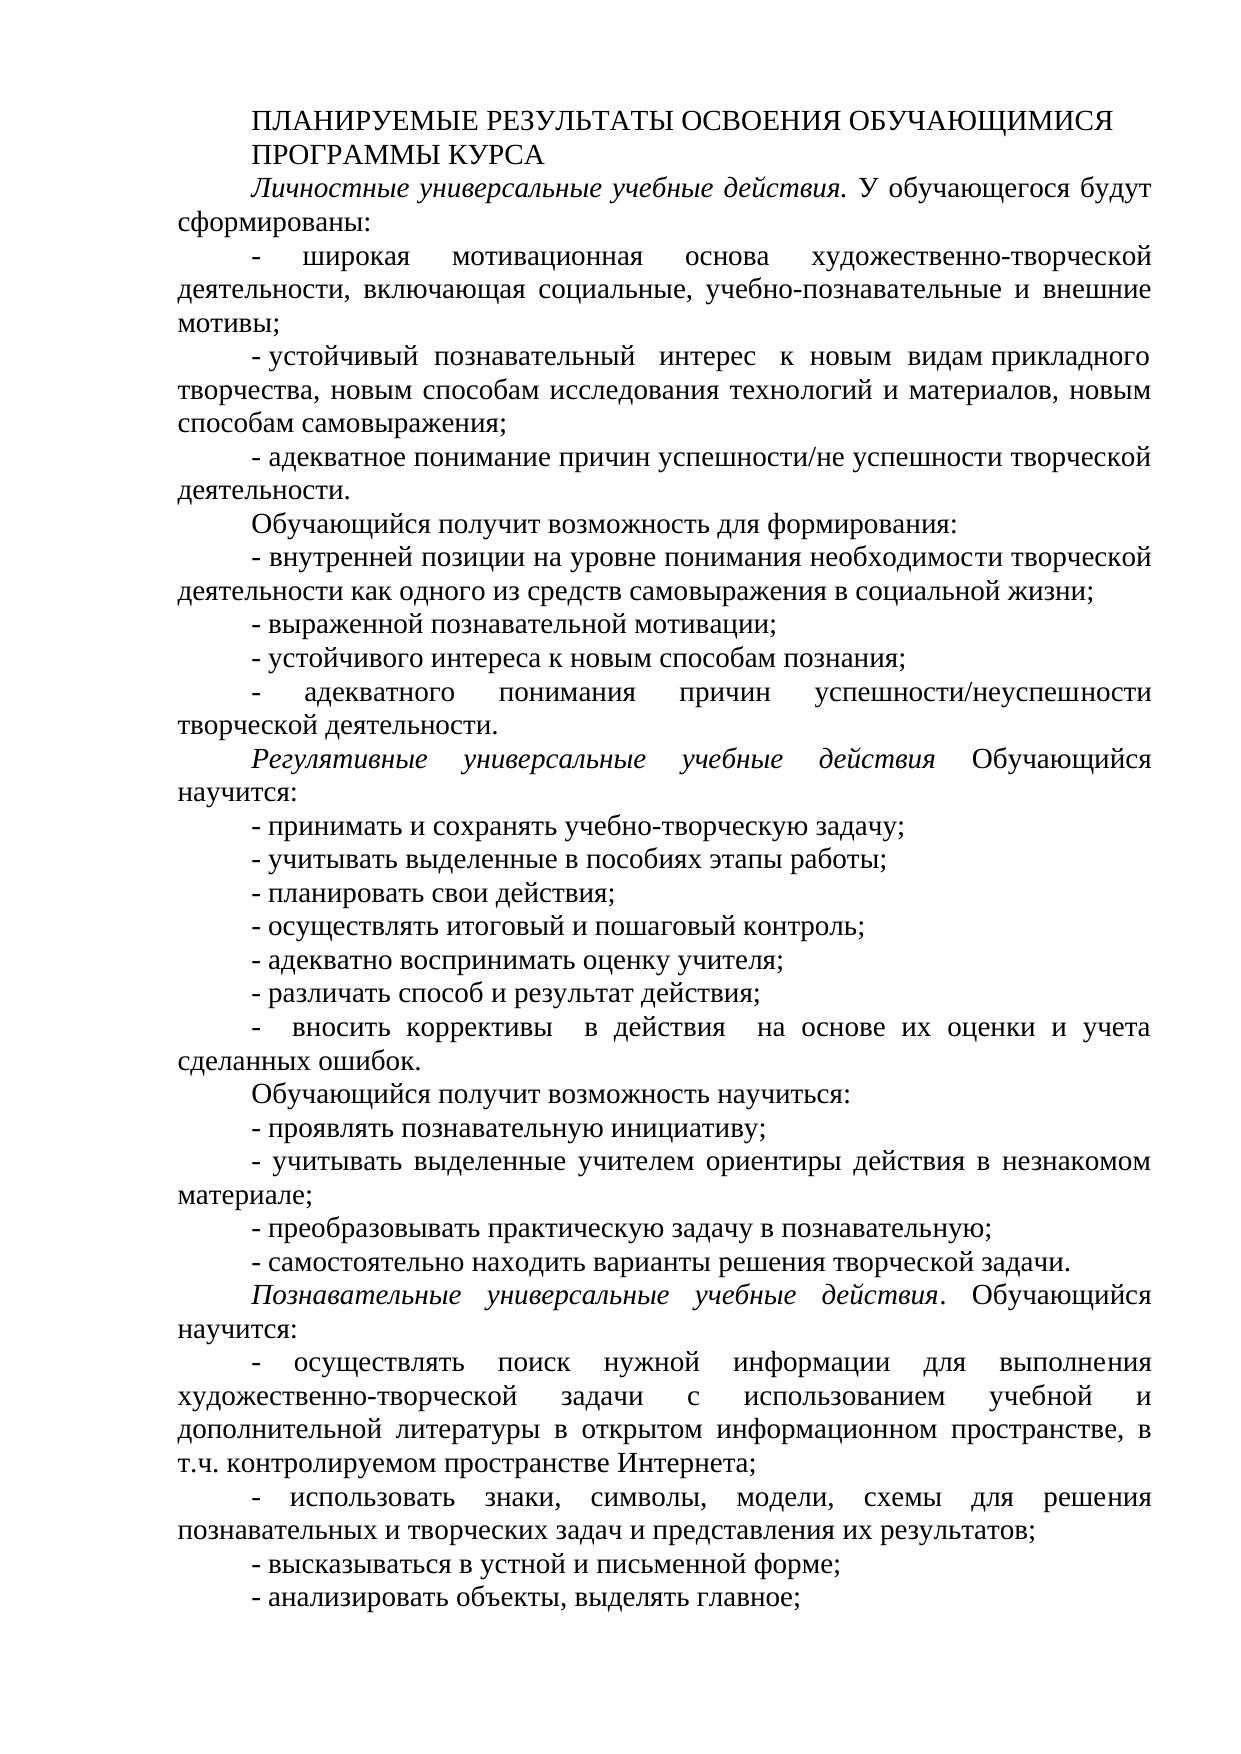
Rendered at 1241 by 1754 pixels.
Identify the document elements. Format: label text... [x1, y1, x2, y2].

text Обучающийся получит возможность научиться: [177, 1076, 1152, 1110]
text Регулятивные универсальные учебные действия Обучающийся научится: [177, 741, 1152, 808]
text Обучающийся получит возможность для формирования: [177, 506, 1152, 539]
text - адекватное понимание причин успешности/не успешности творческой деятельности. [177, 439, 1152, 506]
text Познавательные универсальные учебные действия. Обучающийся научится: [177, 1277, 1152, 1344]
text ПЛАНИРУЕМЫЕ РЕЗУЛЬТАТЫ ОСВОЕНИЯ ОБУЧАЮЩИМИСЯ [177, 103, 1152, 137]
text - учитывать выделенные учителем ориентиры действия в незнакомом материале; [177, 1143, 1152, 1210]
text - адекватного понимания причин успешности/неуспешности творческой деятельности. [177, 674, 1152, 741]
text - анализировать объекты, выделять главное; [177, 1579, 1152, 1613]
text - использовать знаки, символы, модели, схемы для решения познавательных и творческих задач и представления их результатов; [177, 1479, 1152, 1546]
text - осуществлять итоговый и пошаговый контроль; [177, 908, 1152, 942]
text - осуществлять поиск нужной информации для выполнения художественно-творческой задачи с использованием учебной и дополнительной литературы в открытом информационном пространстве, в т.ч. контролируемом пространстве Интернета; [177, 1344, 1152, 1479]
text Личностные универсальные учебные действия. У обучающегося будут сформированы: [177, 171, 1152, 238]
text - различать способ и результат действия; [177, 976, 1152, 1009]
text - адекватно воспринимать оценку учителя; [177, 942, 1152, 976]
text - выраженной познавательной мотивации; [177, 607, 1152, 640]
text - преобразовывать практическую задачу в познавательную; [177, 1210, 1152, 1244]
text - принимать и сохранять учебно-творческую задачу; [177, 808, 1152, 841]
text - учитывать выделенные в пособиях этапы работы; [177, 841, 1152, 875]
text ПРОГРАММЫ КУРСА [177, 137, 1152, 171]
text - самостоятельно находить варианты решения творческой задачи. [177, 1244, 1152, 1277]
text - высказываться в устной и письменной форме; [177, 1546, 1152, 1579]
text - вносить коррективы в действия на основе их оценки и учета сделанных ошибок. [177, 1009, 1152, 1076]
text - широкая мотивационная основа художественно-творческой деятельности, включающая социальные, учебно-познавательные и внешние мотивы; [177, 238, 1152, 338]
text - устойчивый познавательный интерес к новым видам прикладного творчества, новым способам исследования технологий и материалов, новым способам самовыражения; [177, 338, 1152, 439]
text - устойчивого интереса к новым способам познания; [177, 640, 1152, 674]
text - внутренней позиции на уровне понимания необходимости творческой деятельности как одного из средств самовыражения в социальной жизни; [177, 539, 1152, 607]
text - проявлять познавательную инициативу; [177, 1110, 1152, 1143]
text - планировать свои действия; [177, 875, 1152, 908]
